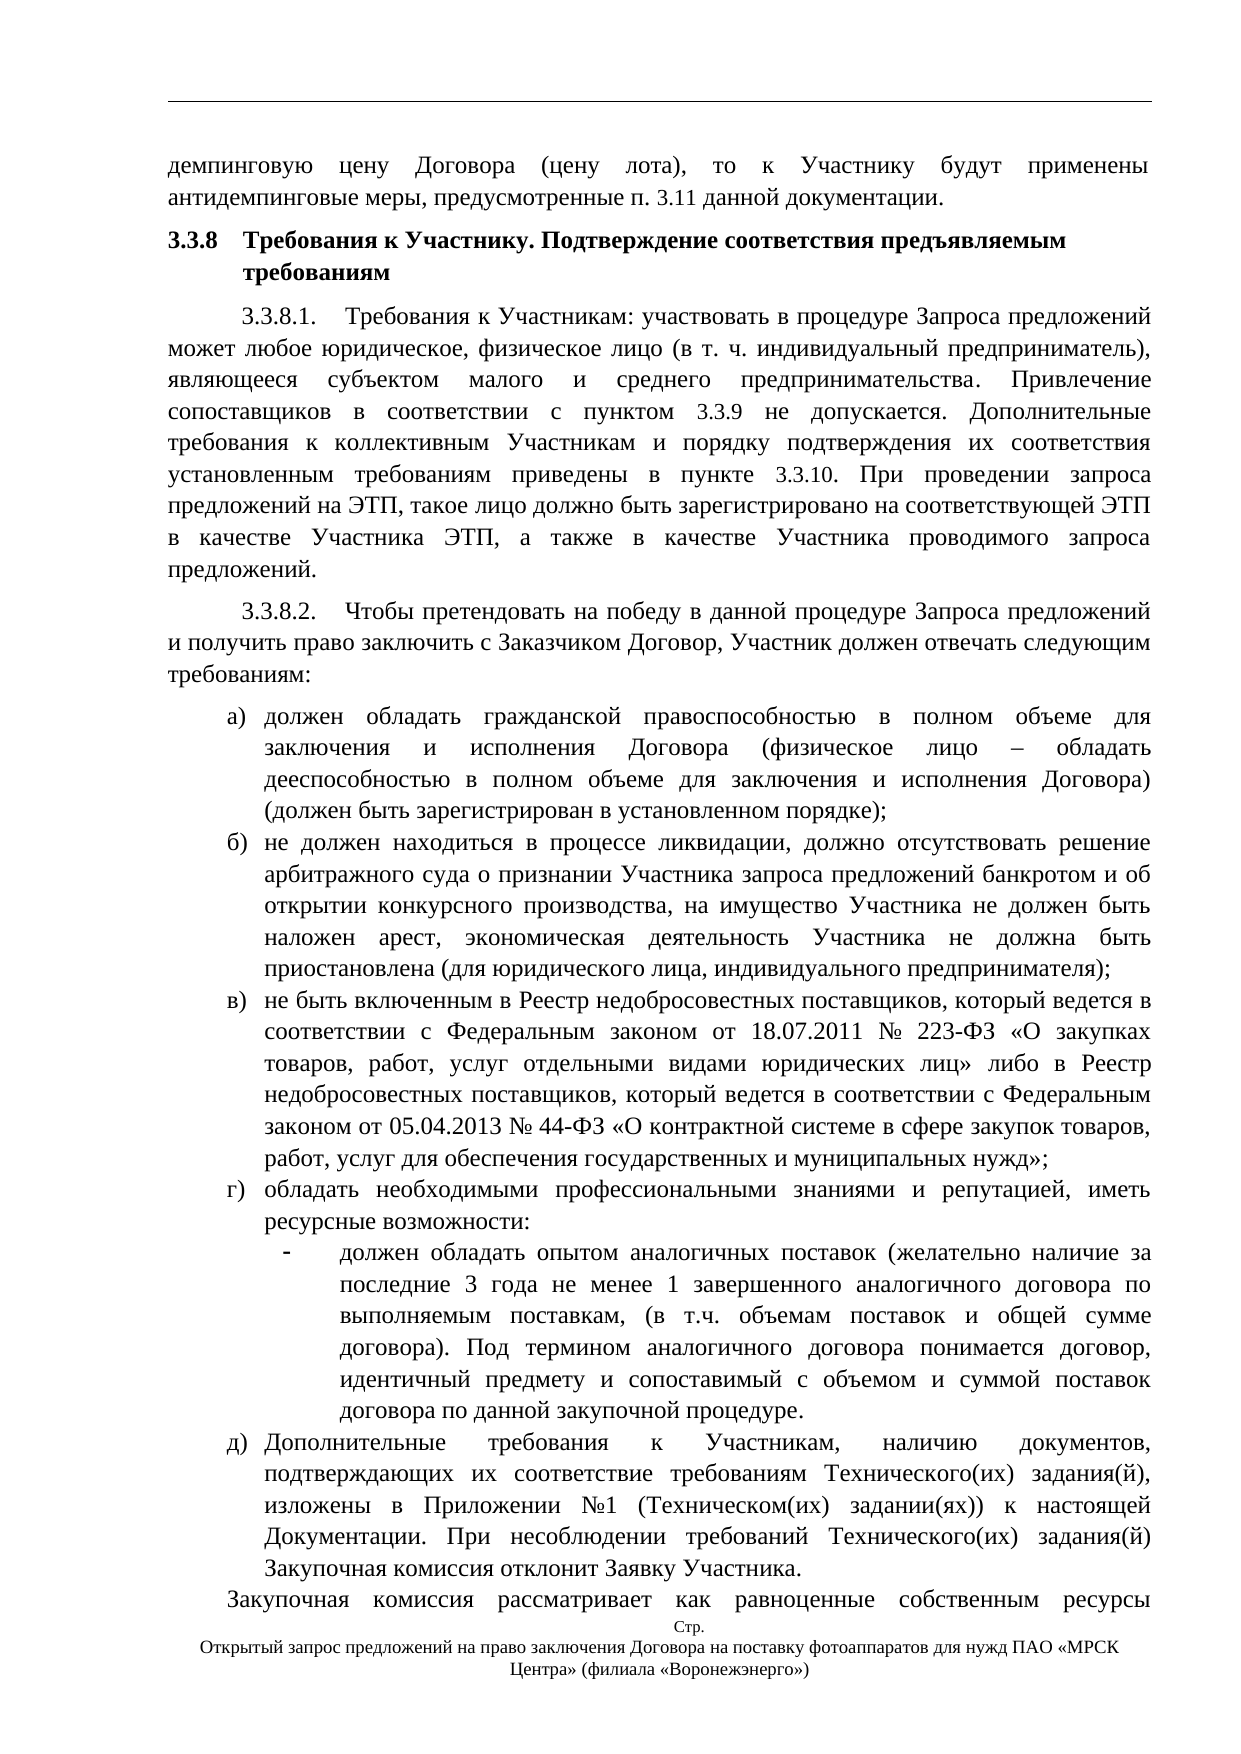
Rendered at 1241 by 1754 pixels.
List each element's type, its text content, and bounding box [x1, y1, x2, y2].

list должен обладать опытом аналогичных поставок (желательно наличие за последние 3 года не менее 1 завершенного аналогичного договора по выполняемым поставкам, (в т.ч. объемам поставок и общей сумме договора). Под термином аналогичного договора понимается договор, идентичный предмету и сопоставимый с объемом и суммой поставок договора по данной закупочной процедуре. [282, 1237, 1152, 1424]
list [168, 150, 1150, 210]
list Дополнительные требования к Участникам, наличию документов, подтверждающих их соответствие требованиям Технического(их) задания(й), изложены в Приложении №1 (Техническом(их) задании(ях)) к настоящей Документации. При несоблюдении требований Технического(их) задания(й) Закупочная комиссия отклонит Заявку Участника. [227, 1427, 1152, 1582]
list должен обладать гражданской правоспособностью в полном объеме для заключения и исполнения Договора (физическое лицо – обладать дееспособностью в полном объеме для заключения и исполнения Договора) (должен быть зарегистрирован в установленном порядке); [227, 701, 1152, 824]
list не должен находиться в процессе ликвидации, должно отсутствовать решение арбитражного суда о признании Участника запроса предложений банкротом и об открытии конкурсного производства, на имущество Участника не должен быть наложен арест, экономическая деятельность Участника не должна быть приостановлена (для юридического лица, индивидуального предпринимателя); [227, 827, 1152, 982]
list обладать необходимыми профессиональными знаниями и репутацией, иметь ресурсные возможности: [227, 1174, 1152, 1234]
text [227, 1584, 1152, 1613]
list Требования к Участникам: участвовать в процедуре Запроса предложений может любое юридическое, физическое лицо (в т. ч. индивидуальный предприниматель), являющееся субъектом малого и среднего предпринимательства. Привлечение сопоставщиков в соответствии с пунктом 3.3.9 не допускается. Дополнительные требования к коллективным Участникам и порядку подтверждения их соответствия установленным требованиям приведены в пункте 3.3.10. При проведении запроса предложений на ЭТП, такое лицо должно быть зарегистрировано на соответствующей ЭТП в качестве Участника ЭТП, а также в качестве Участника проводимого запроса предложений. [168, 301, 1152, 582]
list не быть включенным в Реестр недобросовестных поставщиков, который ведется в соответствии с Федеральным законом от 18.07.2011 № 223-ФЗ «О закупках товаров, работ, услуг отдельными видами юридических лиц» либо в Реестр недобросовестных поставщиков, который ведется в соответствии с Федеральным законом от 05.04.2013 № 44-ФЗ «О контрактной системе в сфере закупок товаров, работ, услуг для обеспечения государственных и муниципальных нужд»; [227, 985, 1152, 1171]
list Чтобы претендовать на победу в данной процедуре Запроса предложений и получить право заключить с Заказчиком Договор, Участник должен отвечать следующим требованиям: [168, 596, 1152, 688]
subtitle Требования к Участнику. Подтверждение соответствия предъявляемым требованиям [168, 226, 1152, 286]
